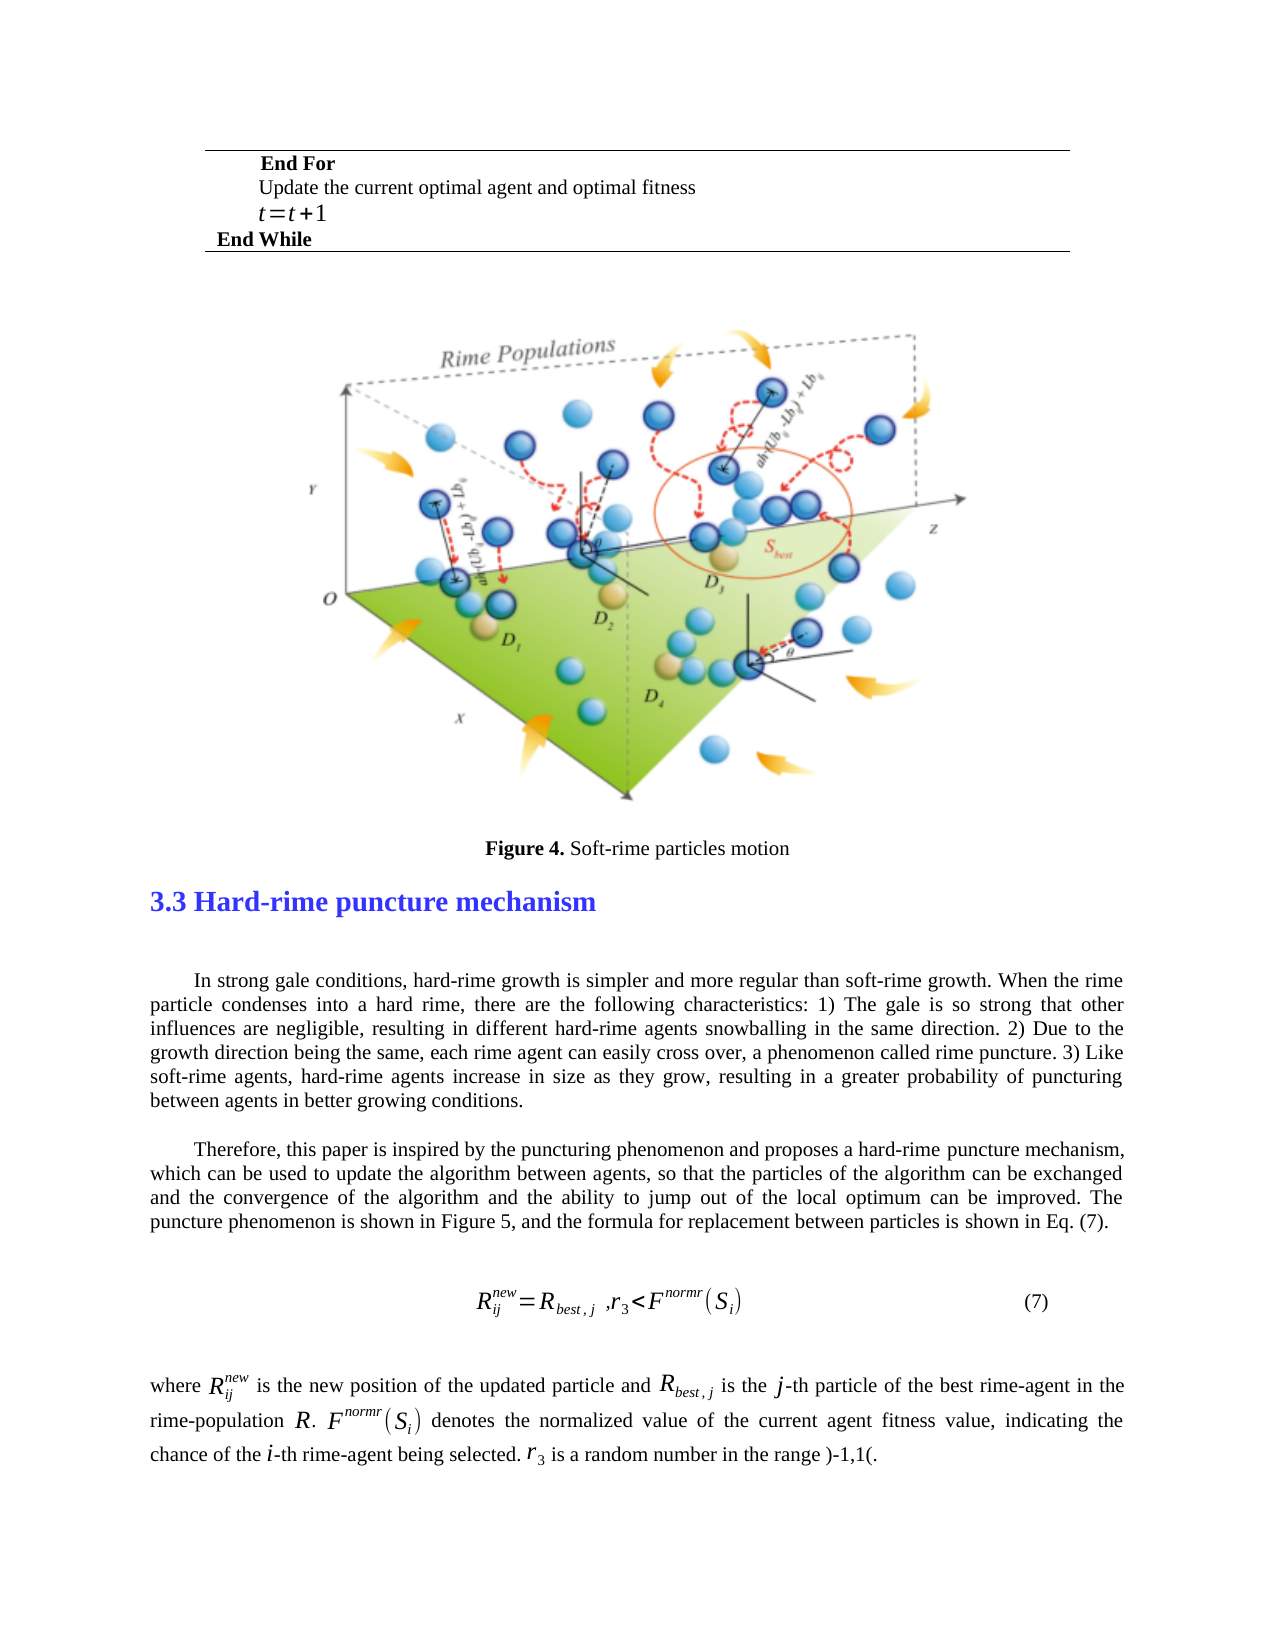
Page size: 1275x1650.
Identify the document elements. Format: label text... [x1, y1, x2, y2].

text Therefore, this paper is inspired by the puncturing phenomenon and proposes a hard-rime puncture mechanism, which can be used to update the algorithm between agents, so that the particles of the algorithm can be exchanged and the convergence of the algorithm and the ability to jump out of the local optimum can be improved. The puncture phenomenon is shown in Figure 5, and the formula for replacement between particles is shown in Eq. (7). [150, 1137, 1125, 1233]
table_header , [205, 1258, 1013, 1343]
table_header (7) [1013, 1258, 1070, 1343]
text In strong gale conditions, hard-rime growth is simpler and more regular than soft-rime growth. When the rime particle condenses into a hard rime, there are the following characteristics: 1) The gale is so strong that other influences are negligible, resulting in different hard-rime agents snowballing in the same direction. 2) Due to the growth direction being the same, each rime agent can easily cross over, a phenomenon called rime puncture. 3) Like soft-rime agents, hard-rime agents increase in size as they grow, resulting in a greater probability of puncturing between agents in better growing conditions. [150, 967, 1125, 1112]
text where is the new position of the updated particle and is the -th particle of the best rime-agent in the rime-population . denotes the normalized value of the current agent fitness value, indicating the chance of the -th rime-agent being selected. is a random number in the range )-1,1(. [150, 1368, 1125, 1469]
text Figure 4. Soft-rime particles motion [150, 835, 1125, 859]
subtitle 3.3 Hard-rime puncture mechanism [150, 884, 1125, 918]
picture [308, 330, 967, 811]
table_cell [205, 151, 1069, 251]
